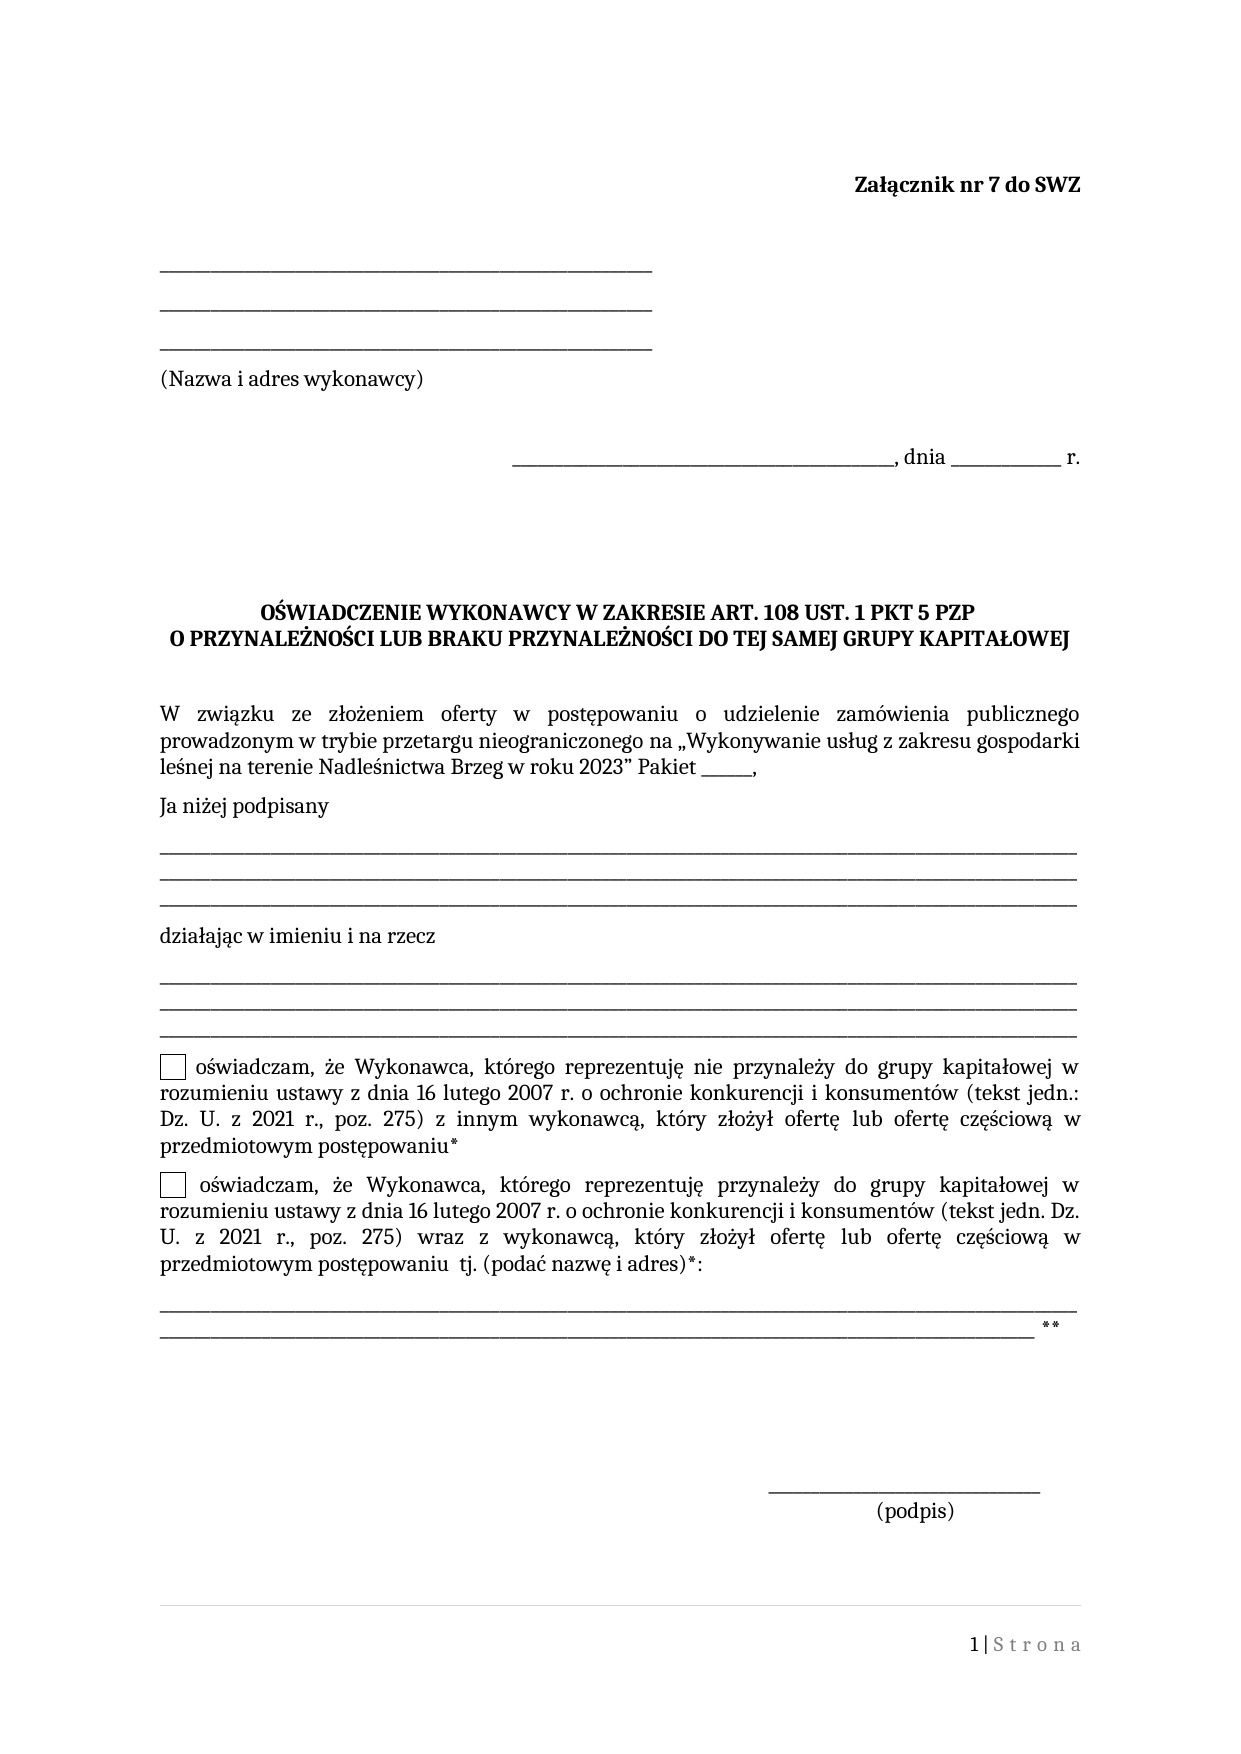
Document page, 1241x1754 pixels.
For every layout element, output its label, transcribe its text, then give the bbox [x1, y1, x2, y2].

text działając w imieniu i na rzecz [159, 923, 1081, 949]
text __________________________________________________________ [159, 327, 1081, 354]
text __________________________________________________________ [159, 288, 1081, 315]
text ________________________________ (podpis) [750, 1471, 1081, 1524]
text ___________________________________________________________________________________________________________________________________________________________________________________________________________________ ** [159, 1289, 1081, 1342]
text OŚWIADCZENIE WYKONAWCY W ZAKRESIE ART. 108 UST. 1 PKT 5 PZP O PRZYNALEŻNOŚCI LUB BRAKU PRZYNALEŻNOŚCI DO TEJ SAMEJ GRUPY KAPITAŁOWEJ [159, 599, 1081, 652]
text _____________________________________________, dnia _____________ r. [159, 444, 1081, 470]
text (Nazwa i adres wykonawcy) [159, 366, 1081, 393]
text Ja niżej podpisany [159, 793, 1081, 819]
text oświadczam, że Wykonawca, którego reprezentuję przynależy do grupy kapitałowej w rozumieniu ustawy z dnia 16 lutego 2007 r. o ochronie konkurencji i konsumentów (tekst jedn. Dz. U. z 2021 r., poz. 275) wraz z wykonawcą, który złożył ofertę lub ofertę częściową w przedmiotowym postępowaniu tj. (podać nazwę i adres)*: [159, 1171, 1081, 1277]
text W związku ze złożeniem oferty w postępowaniu o udzielenie zamówienia publicznego prowadzonym w trybie przetargu nieograniczonego na „Wykonywanie usług z zakresu gospodarki leśnej na terenie Nadleśnictwa Brzeg w roku 2023” Pakiet ______, [159, 701, 1081, 780]
text oświadczam, że Wykonawca, którego reprezentuję nie przynależy do grupy kapitałowej w rozumieniu ustawy z dnia 16 lutego 2007 r. o ochronie konkurencji i konsumentów (tekst jedn.: Dz. U. z 2021 r., poz. 275) z innym wykonawcą, który złożył ofertę lub ofertę częściową w przedmiotowym postępowaniu* [159, 1053, 1081, 1159]
text ____________________________________________________________________________________________________________________________________________________________________________________________________________________________________________________________________________________________________________________________________ [159, 962, 1081, 1041]
text Załącznik nr 7 do SWZ [159, 172, 1081, 198]
text __________________________________________________________ [159, 250, 1081, 276]
text ____________________________________________________________________________________________________________________________________________________________________________________________________________________________________________________________________________________________________________________________________ [159, 831, 1081, 911]
